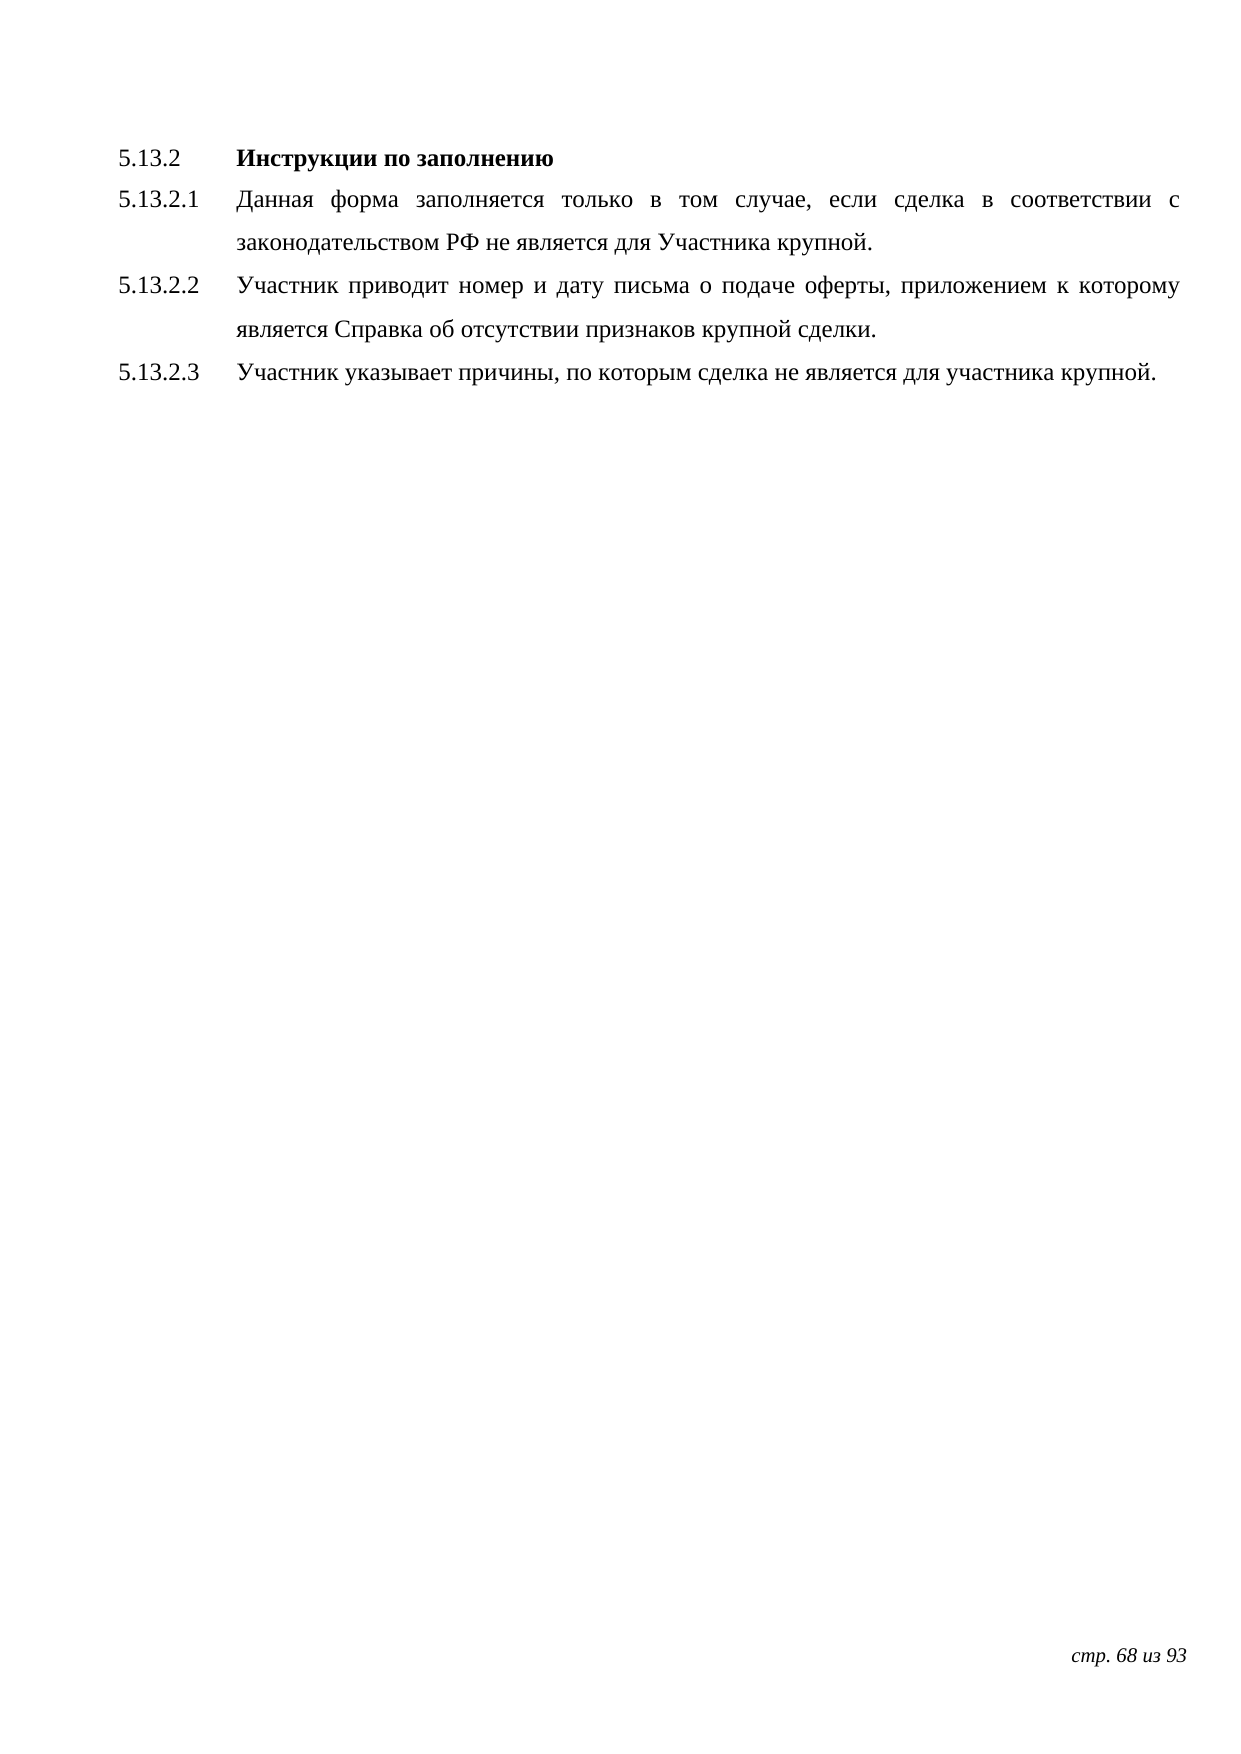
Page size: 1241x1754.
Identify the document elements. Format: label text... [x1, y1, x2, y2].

list Данная форма заполняется только в том случае, если сделка в соответствии с законодательством РФ не является для Участника крупной. [118, 184, 1181, 256]
list Участник приводит номер и дату письма о подаче оферты, приложением к которому является Справка об отсутствии признаков крупной сделки. [118, 271, 1181, 342]
list Участник указывает причины, по которым сделка не является для участника крупной. [118, 357, 1181, 386]
list Инструкции по заполнению [118, 143, 1181, 172]
